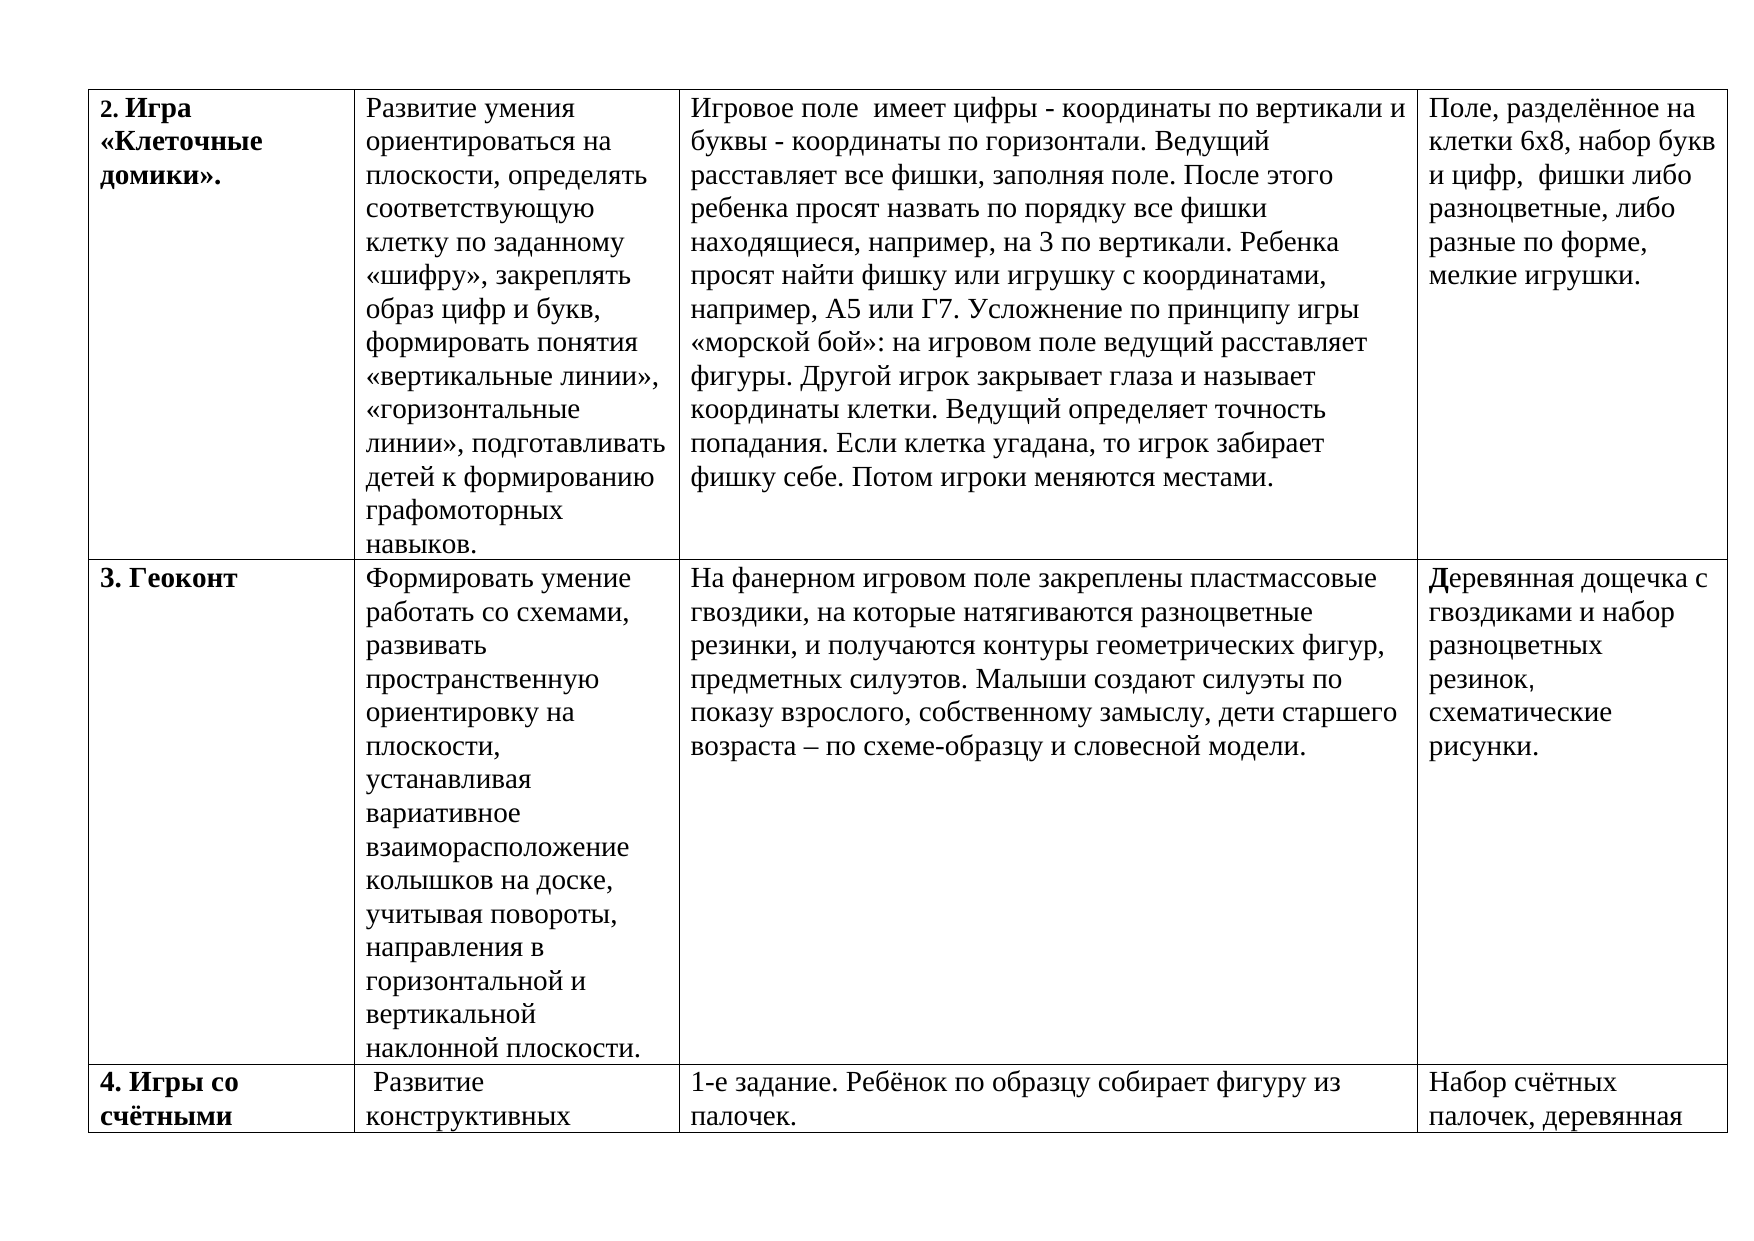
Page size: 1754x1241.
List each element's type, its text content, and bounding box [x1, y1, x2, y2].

table_cell Деревянная дощечка с гвоздиками и набор разноцветных резинок, схематические рисунки. [1418, 560, 1727, 1063]
table_cell Игровое поле имеет цифры - координаты по вертикали и буквы - координаты по горизонтали. Ведущий расставляет все фишки, заполняя поле. После этого ребенка просят назвать по порядку все фишки находящиеся, например, на 3 по вертикали. Ребенка просят найти фишку или игрушку с координатами, например, А5 или Г7. Усложнение по принципу игры «морской бой»: на игровом поле ведущий расставляет фигуры. Другой игрок закрывает глаза и называет координаты клетки. Ведущий определяет точность попадания. Если клетка угадана, то игрок забирает фишку себе. Потом игроки меняются местами. [680, 90, 1417, 559]
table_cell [1418, 1065, 1727, 1132]
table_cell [89, 1065, 354, 1132]
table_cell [355, 1065, 679, 1132]
table_cell 2. Игра «Клеточные домики». [89, 90, 354, 559]
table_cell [680, 1065, 1417, 1132]
table_cell Развитие умения ориентироваться на плоскости, определять соответствующую клетку по заданному «шифру», закреплять образ цифр и букв, формировать понятия «вертикальные линии», «горизонтальные линии», подготавливать детей к формированию графомоторных навыков. [355, 90, 679, 559]
table_cell Поле, разделённое на клетки 6х8, набор букв и цифр, фишки либо разноцветные, либо разные по форме, мелкие игрушки. [1418, 90, 1727, 559]
table_cell 3. Геоконт [89, 560, 354, 1063]
table_cell На фанерном игровом поле закреплены пластмассовые гвоздики, на которые натягиваются разноцветные резинки, и получаются контуры геометрических фигур, предметных силуэтов. Малыши создают силуэты по показу взрослого, собственному замыслу, дети старшего возраста – по схеме-образцу и словесной модели. [680, 560, 1417, 1063]
table_cell Формировать умение работать со схемами, развивать пространственную ориентировку на плоскости, устанавливая вариативное взаиморасположение колышков на доске, учитывая повороты, направления в горизонтальной и вертикальной наклонной плоскости. [355, 560, 679, 1063]
